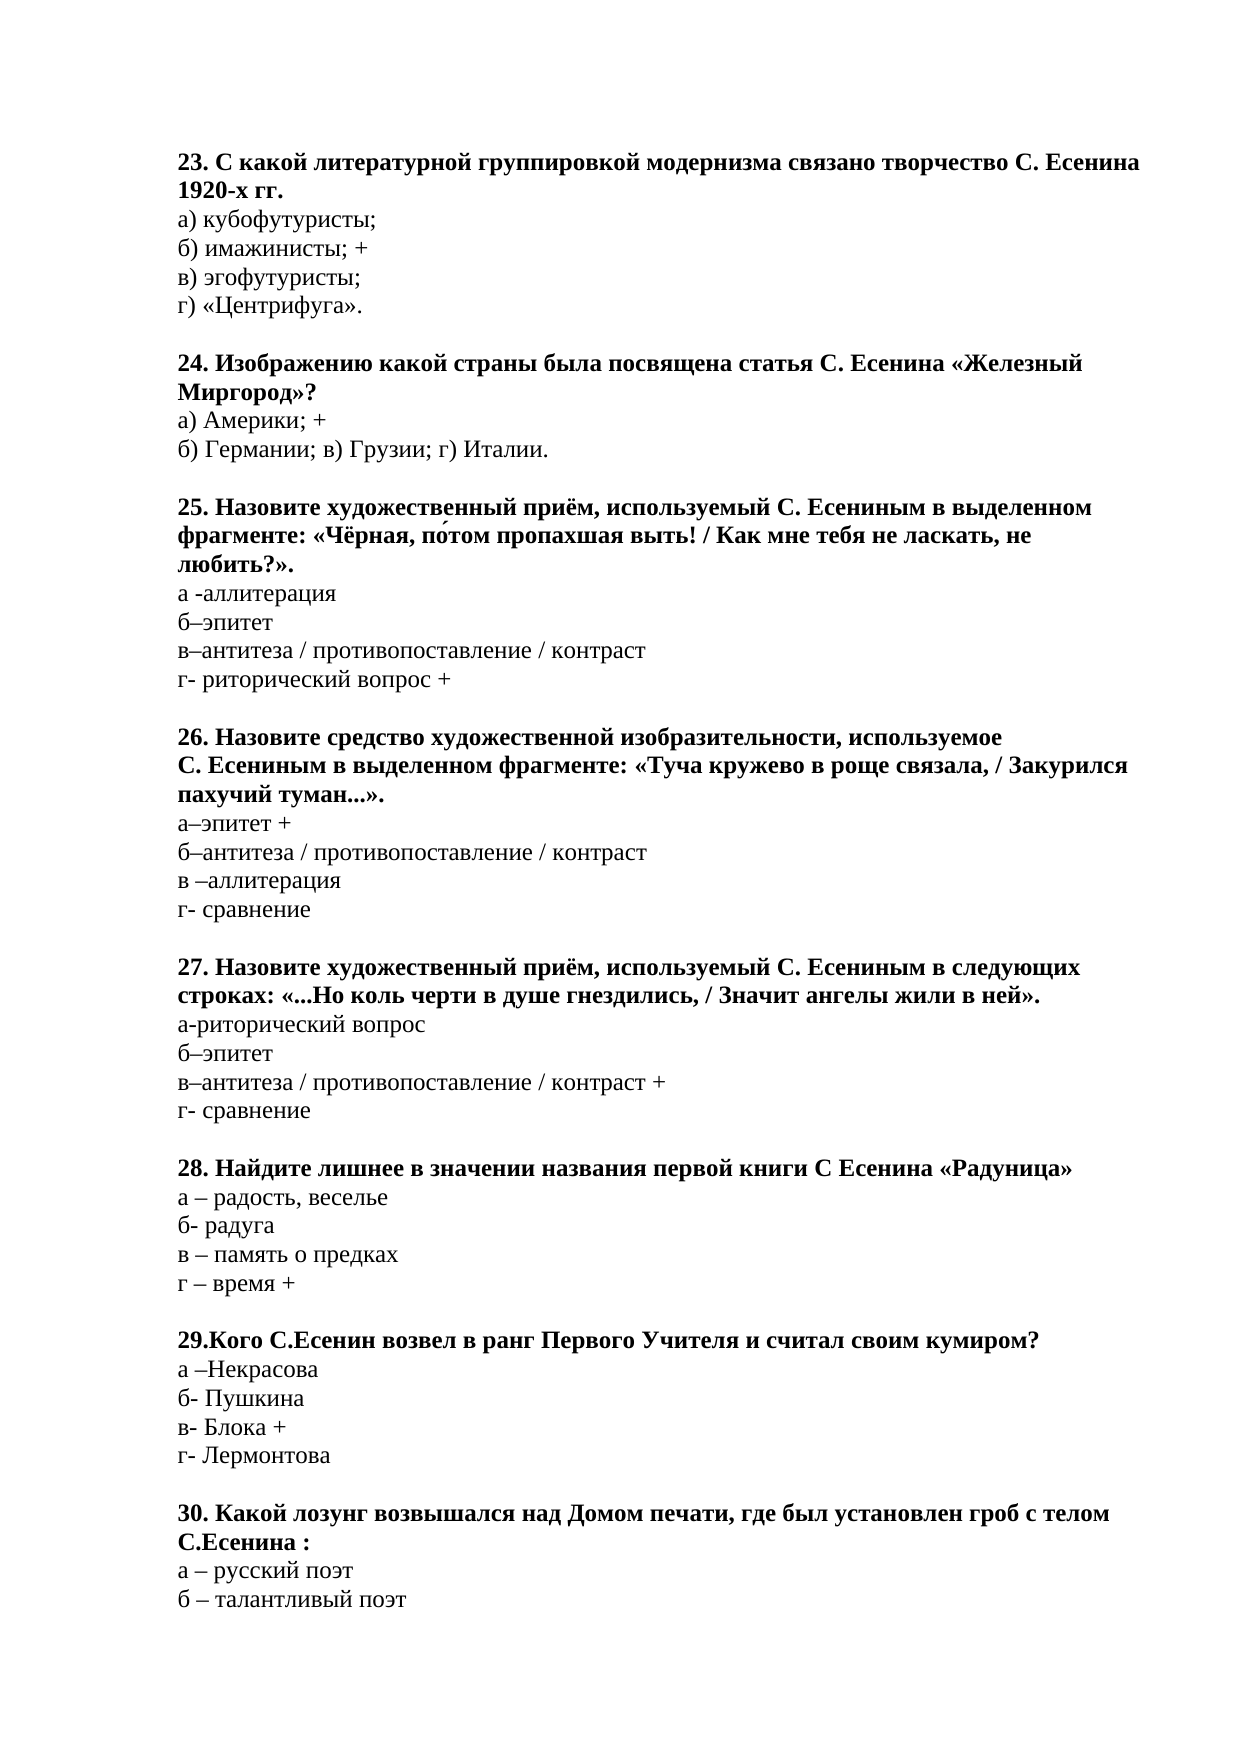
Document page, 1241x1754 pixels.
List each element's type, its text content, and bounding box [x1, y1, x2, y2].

text г – время + [177, 1268, 1152, 1297]
text г- Лермонтова [177, 1441, 1152, 1469]
text С. Есениным в выделенном фрагменте: «Туча кружево в роще связала, / Закурился пахучий туман...». [177, 751, 1152, 808]
text а) Америки; + [177, 406, 1152, 434]
text в- Блока + [177, 1412, 1152, 1441]
text 27. Назовите художественный приём, используемый С. Есениным в следующих строках: «...Но коль черти в душе гнездились, / Значит ангелы жили в ней». [177, 952, 1152, 1009]
text 28. Найдите лишнее в значении названия первой книги С Есенина «Радуница» [177, 1153, 1152, 1182]
text б- Пушкина [177, 1383, 1152, 1412]
text г- сравнение [177, 894, 1152, 923]
text 23. С какой литературной группировкой модернизма связано творчество С. Есенина 1920-х гг. [177, 147, 1152, 204]
text в) эгофутуристы; [177, 262, 1152, 291]
text а-риторический вопрос [177, 1009, 1152, 1038]
text 24. Изображению какой страны была посвящена статья С. Есенина «Железный Миргород»? [177, 348, 1152, 406]
text б–эпитет [177, 1038, 1152, 1067]
text а – русский поэт [177, 1556, 1152, 1584]
text г) «Центрифуга». [177, 291, 1152, 319]
text а -аллитерация [177, 578, 1152, 607]
text а–эпитет + [177, 808, 1152, 837]
text 30. Какой лозунг возвышался над Домом печати, где был установлен гроб с телом С.Есенина : [177, 1498, 1152, 1556]
text 29.Кого С.Есенин возвел в ранг Первого Учителя и считал своим кумиром? [177, 1326, 1152, 1354]
text б–эпитет [177, 607, 1152, 636]
text в–антитеза / противопоставление / контраст + [177, 1067, 1152, 1096]
text а) кубофутуристы; [177, 204, 1152, 233]
text в–антитеза / противопоставление / контраст [177, 636, 1152, 664]
text б) Германии; в) Грузии; г) Италии. [177, 434, 1152, 463]
text 26. Назовите средство художественной изобразительности, используемое [177, 722, 1152, 751]
text а – радость, веселье [177, 1182, 1152, 1211]
text г- сравнение [177, 1096, 1152, 1124]
text б – талантливый поэт [177, 1584, 1152, 1613]
text а –Некрасова [177, 1354, 1152, 1383]
text 25. Назовите художественный приём, используемый С. Есениным в выделенном фрагменте: «Чёрная, по́том пропахшая выть! / Как мне тебя не ласкать, не любить?». [177, 492, 1152, 578]
text в –аллитерация [177, 866, 1152, 894]
text б) имажинисты; + [177, 233, 1152, 262]
text в – память о предках [177, 1239, 1152, 1268]
text б–антитеза / противопоставление / контраст [177, 837, 1152, 866]
text г- риторический вопрос + [177, 664, 1152, 693]
text б- радуга [177, 1211, 1152, 1239]
